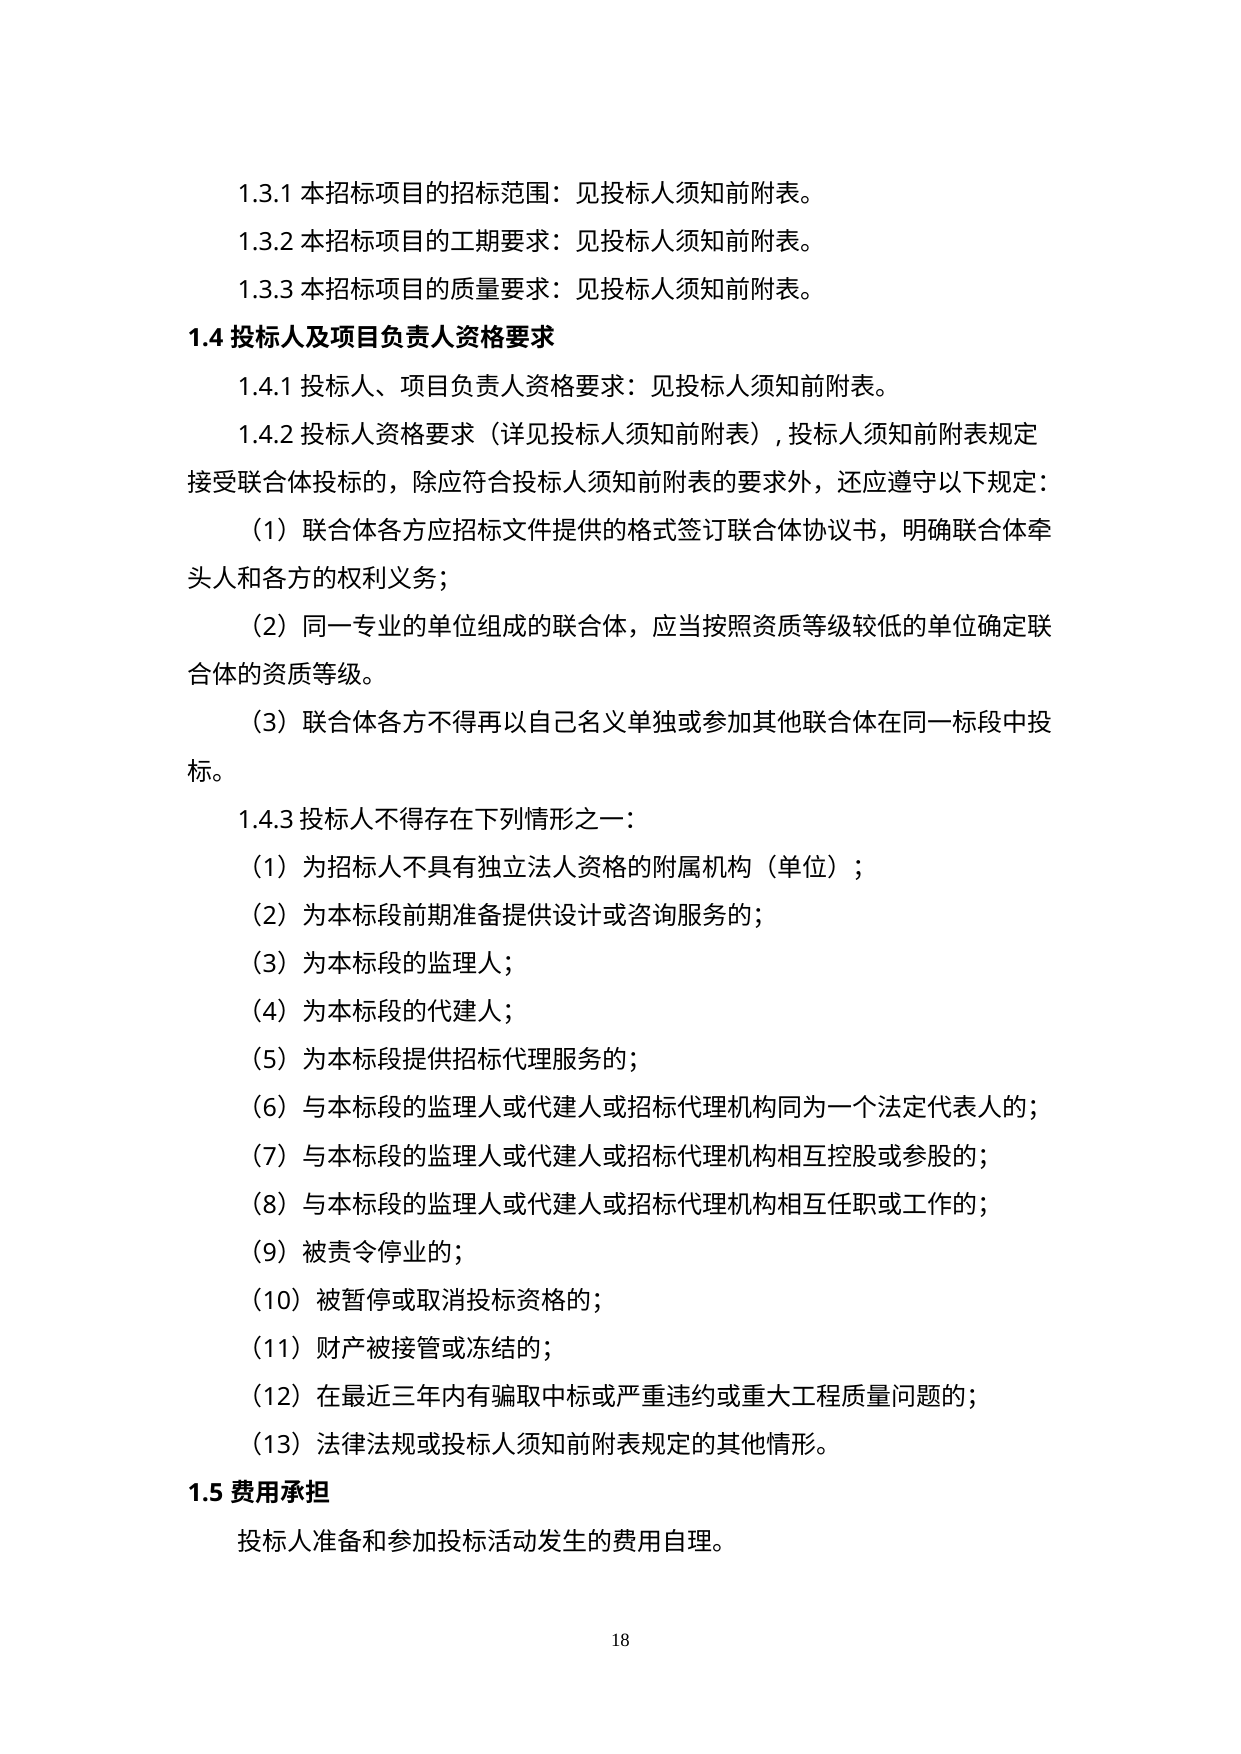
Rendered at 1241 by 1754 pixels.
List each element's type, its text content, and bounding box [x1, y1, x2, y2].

text （1）为招标人不具有独立法人资格的附属机构（单位）； [187, 841, 1053, 889]
text 投标人准备和参加投标活动发生的费用自理。 [187, 1515, 1053, 1563]
text 1.4.1 投标人、项目负责人资格要求：见投标人须知前附表。 [187, 360, 1053, 408]
text （12）在最近三年内有骗取中标或严重违约或重大工程质量问题的； [187, 1371, 1053, 1419]
text （3）为本标段的监理人； [187, 938, 1053, 986]
text （1）联合体各方应招标文件提供的格式签订联合体协议书，明确联合体牵头人和各方的权利义务； [187, 504, 1053, 601]
text （5）为本标段提供招标代理服务的； [187, 1034, 1053, 1082]
text （2）同一专业的单位组成的联合体，应当按照资质等级较低的单位确定联合体的资质等级。 [187, 601, 1053, 697]
text （3）联合体各方不得再以自己名义单独或参加其他联合体在同一标段中投标。 [187, 697, 1053, 793]
text （4）为本标段的代建人； [187, 986, 1053, 1034]
text 1.3.3 本招标项目的质量要求：见投标人须知前附表。 [187, 264, 1053, 312]
text 1.5 费用承担 [187, 1467, 1053, 1515]
text 1.3.1 本招标项目的招标范围：见投标人须知前附表。 [187, 168, 1053, 216]
text （8）与本标段的监理人或代建人或招标代理机构相互任职或工作的； [187, 1178, 1053, 1226]
text （9）被责令停业的； [187, 1226, 1053, 1274]
text （6）与本标段的监理人或代建人或招标代理机构同为一个法定代表人的； [187, 1082, 1053, 1130]
text 1.4.3投标人不得存在下列情形之一： [187, 793, 1053, 841]
text 1.4.2 投标人资格要求（详见投标人须知前附表）, 投标人须知前附表规定接受联合体投标的，除应符合投标人须知前附表的要求外，还应遵守以下规定： [187, 408, 1053, 504]
text （10）被暂停或取消投标资格的； [187, 1274, 1053, 1323]
text 1.3.2 本招标项目的工期要求：见投标人须知前附表。 [187, 216, 1053, 264]
text （11）财产被接管或冻结的； [187, 1323, 1053, 1371]
text （7）与本标段的监理人或代建人或招标代理机构相互控股或参股的； [187, 1130, 1053, 1178]
text （2）为本标段前期准备提供设计或咨询服务的； [187, 889, 1053, 938]
text （13）法律法规或投标人须知前附表规定的其他情形。 [187, 1419, 1053, 1467]
text 1.4 投标人及项目负责人资格要求 [187, 312, 1053, 360]
